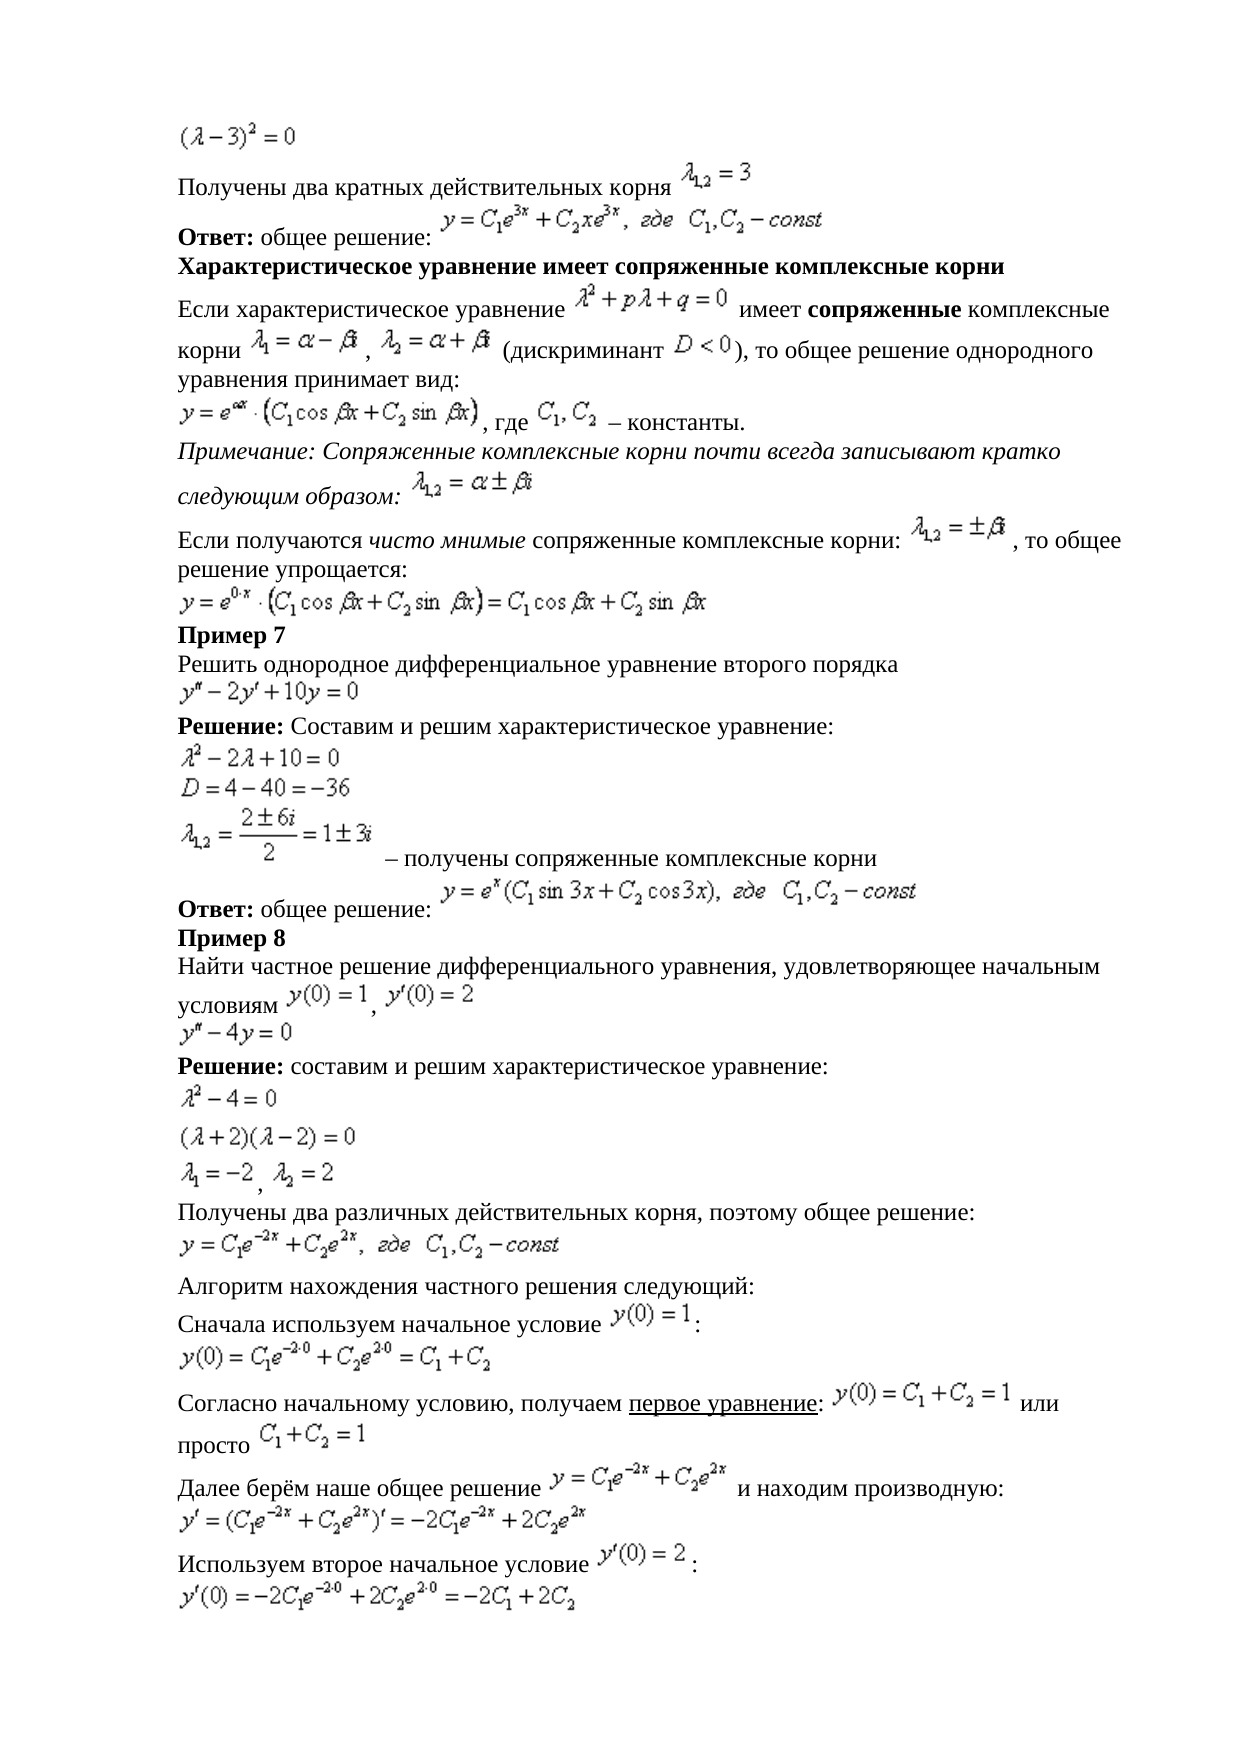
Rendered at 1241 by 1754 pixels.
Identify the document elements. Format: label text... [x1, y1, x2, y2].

picture [177, 393, 482, 431]
picture [670, 329, 735, 359]
picture [408, 464, 538, 504]
picture [177, 1080, 361, 1192]
picture [177, 1018, 296, 1052]
text Алгоритм нахождения частного решения следующий: [177, 1271, 1152, 1300]
picture [177, 677, 364, 711]
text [177, 1458, 1152, 1615]
picture [547, 1458, 731, 1496]
text Пример 7 [177, 620, 1152, 649]
picture [247, 322, 365, 359]
picture [907, 509, 1013, 549]
picture [534, 394, 602, 431]
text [177, 118, 1152, 200]
picture [830, 1375, 1014, 1412]
picture [177, 118, 301, 156]
picture [377, 322, 496, 359]
text Решить однородное дифференциальное уравнение второго порядка [177, 649, 1152, 711]
text Найти частное решение дифференциального уравнения, удовлетворяющее начальным условиям , [177, 951, 1152, 1051]
picture [284, 980, 371, 1013]
picture [177, 1337, 496, 1376]
picture [177, 1225, 565, 1271]
picture [571, 279, 733, 318]
picture [595, 1539, 691, 1572]
picture [383, 980, 479, 1013]
text Если характеристическое уравнение имеет сопряженные комплексные корни , (дискриминант ), то общее решение однородного уравнения принимает вид: , где – константы. Примечание: Сопряженные комплексные корни почти всегда записывают кратко следующим образом: [177, 280, 1152, 509]
picture [177, 1501, 592, 1539]
picture [177, 739, 379, 867]
picture [608, 1299, 694, 1333]
text Пример 8 [177, 923, 1152, 951]
picture [256, 1416, 369, 1453]
text Характеристическое уравнение имеет сопряженные комплексные корни [177, 251, 1152, 280]
text Сначала используем начальное условие : Согласно начальному условию, получаем первое уравнение: или просто [177, 1300, 1152, 1458]
picture [177, 582, 711, 621]
picture [438, 200, 828, 246]
picture [677, 155, 755, 195]
picture [438, 871, 922, 918]
text Решение: составим и решим характеристическое уравнение: , Получены два различных действительных корня, поэтому общее решение: [177, 1051, 1152, 1271]
text Если получаются чисто мнимые сопряженные комплексные корни: , то общее решение упрощается: [177, 509, 1152, 620]
picture [177, 1577, 579, 1615]
text Решение: Составим и решим характеристическое уравнение: – получены сопряженные комплексные корни [177, 711, 1152, 872]
